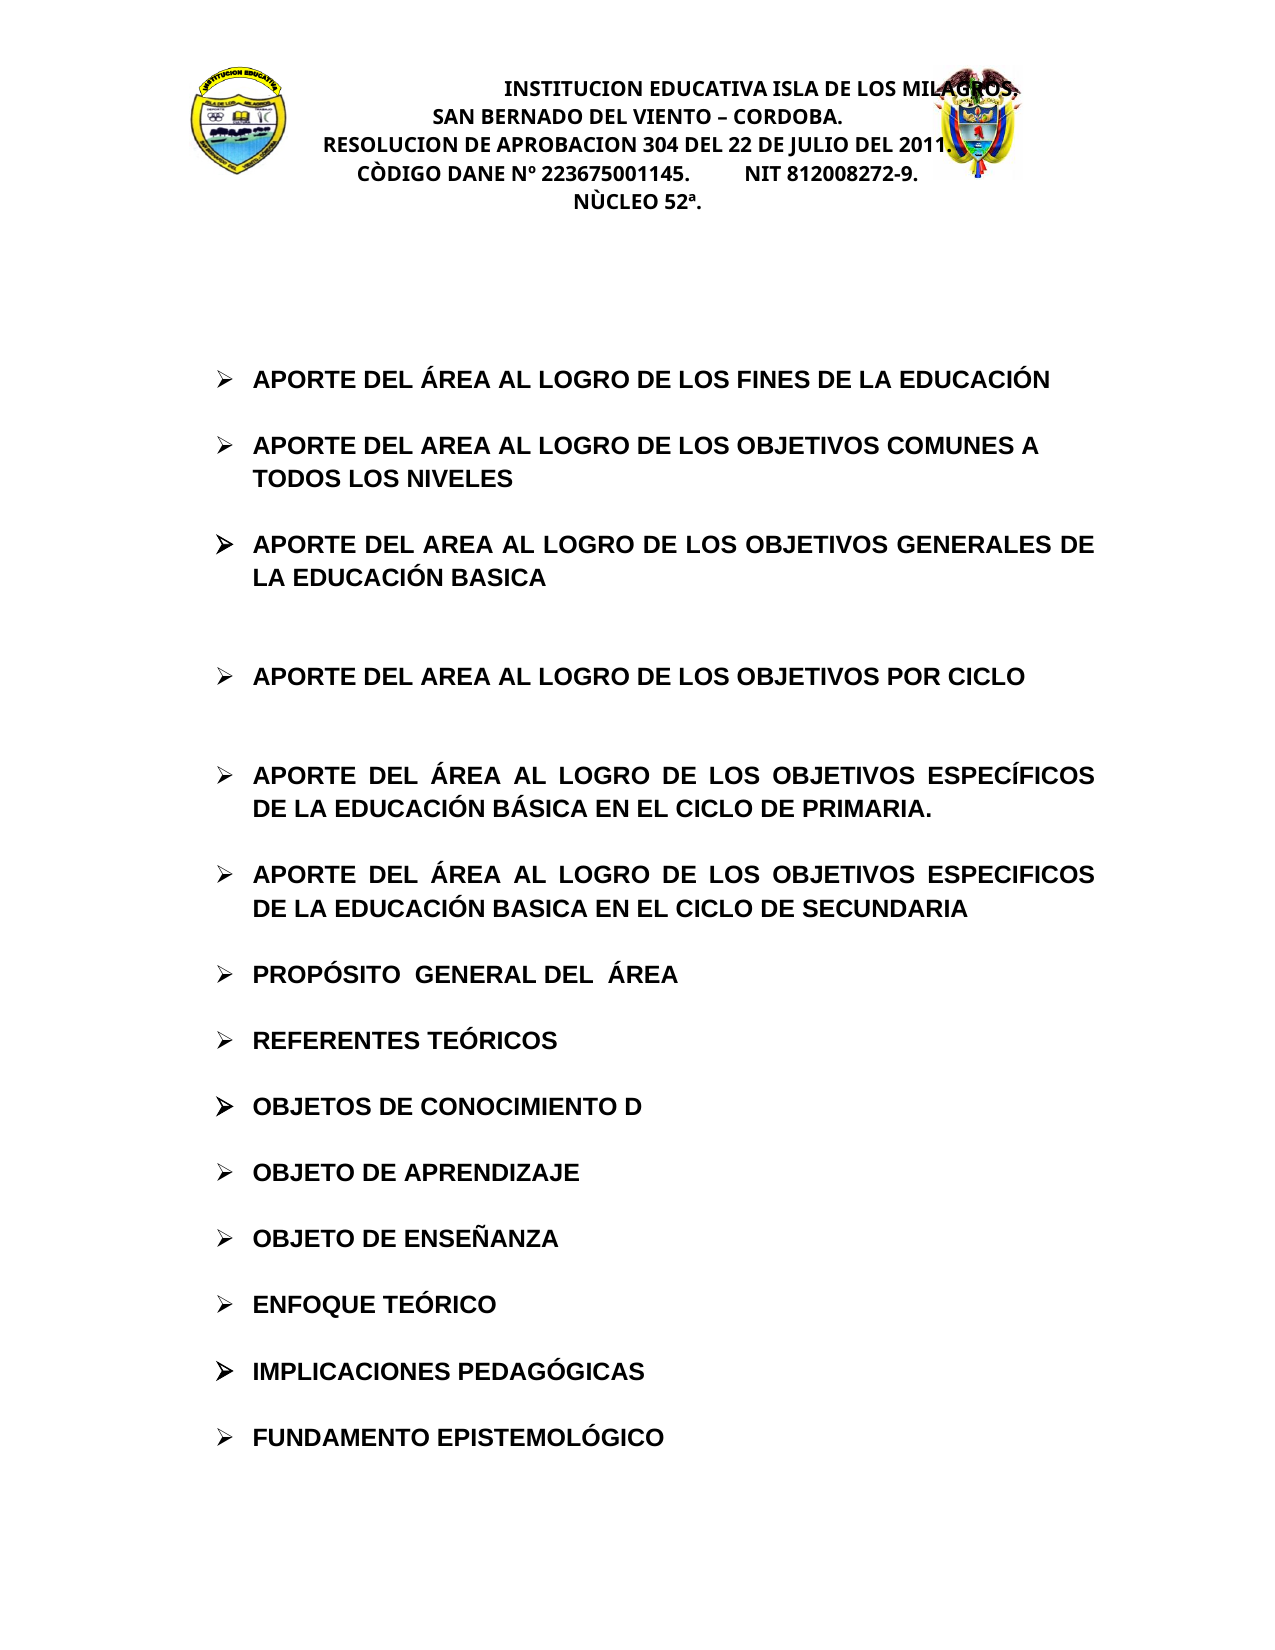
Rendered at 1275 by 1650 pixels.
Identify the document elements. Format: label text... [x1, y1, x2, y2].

list APORTE DEL ÁREA AL LOGRO DE LOS OBJETIVOS ESPECIFICOS DE LA EDUCACIÓN BASICA EN EL CICLO DE SECUNDARIA [215, 860, 1096, 922]
list REFERENTES TEÓRICOS [215, 1026, 1098, 1054]
list OBJETO DE ENSEÑANZA [215, 1224, 1098, 1253]
list FUNDAMENTO EPISTEMOLÓGICO [215, 1423, 1098, 1451]
picture [932, 65, 1024, 180]
list APORTE DEL AREA AL LOGRO DE LOS OBJETIVOS COMUNES A TODOS LOS NIVELES [215, 431, 1096, 493]
list PROPÓSITO GENERAL DEL ÁREA [215, 959, 1098, 988]
list OBJETOS DE CONOCIMIENTO D [215, 1092, 1098, 1121]
list APORTE DEL ÁREA AL LOGRO DE LOS OBJETIVOS ESPECÍFICOS DE LA EDUCACIÓN BÁSICA EN EL CICLO DE PRIMARIA. [215, 761, 1096, 823]
list APORTE DEL AREA AL LOGRO DE LOS OBJETIVOS GENERALES DE LA EDUCACIÓN BASICA [215, 530, 1096, 592]
list APORTE DEL AREA AL LOGRO DE LOS OBJETIVOS POR CICLO [215, 662, 1096, 691]
list ENFOQUE TEÓRICO [215, 1290, 1098, 1319]
list APORTE DEL ÁREA AL LOGRO DE LOS FINES DE LA EDUCACIÓN [215, 364, 1096, 393]
list IMPLICACIONES PEDAGÓGICAS [215, 1356, 1098, 1385]
picture [187, 36, 300, 213]
list OBJETO DE APRENDIZAJE [215, 1158, 1098, 1187]
